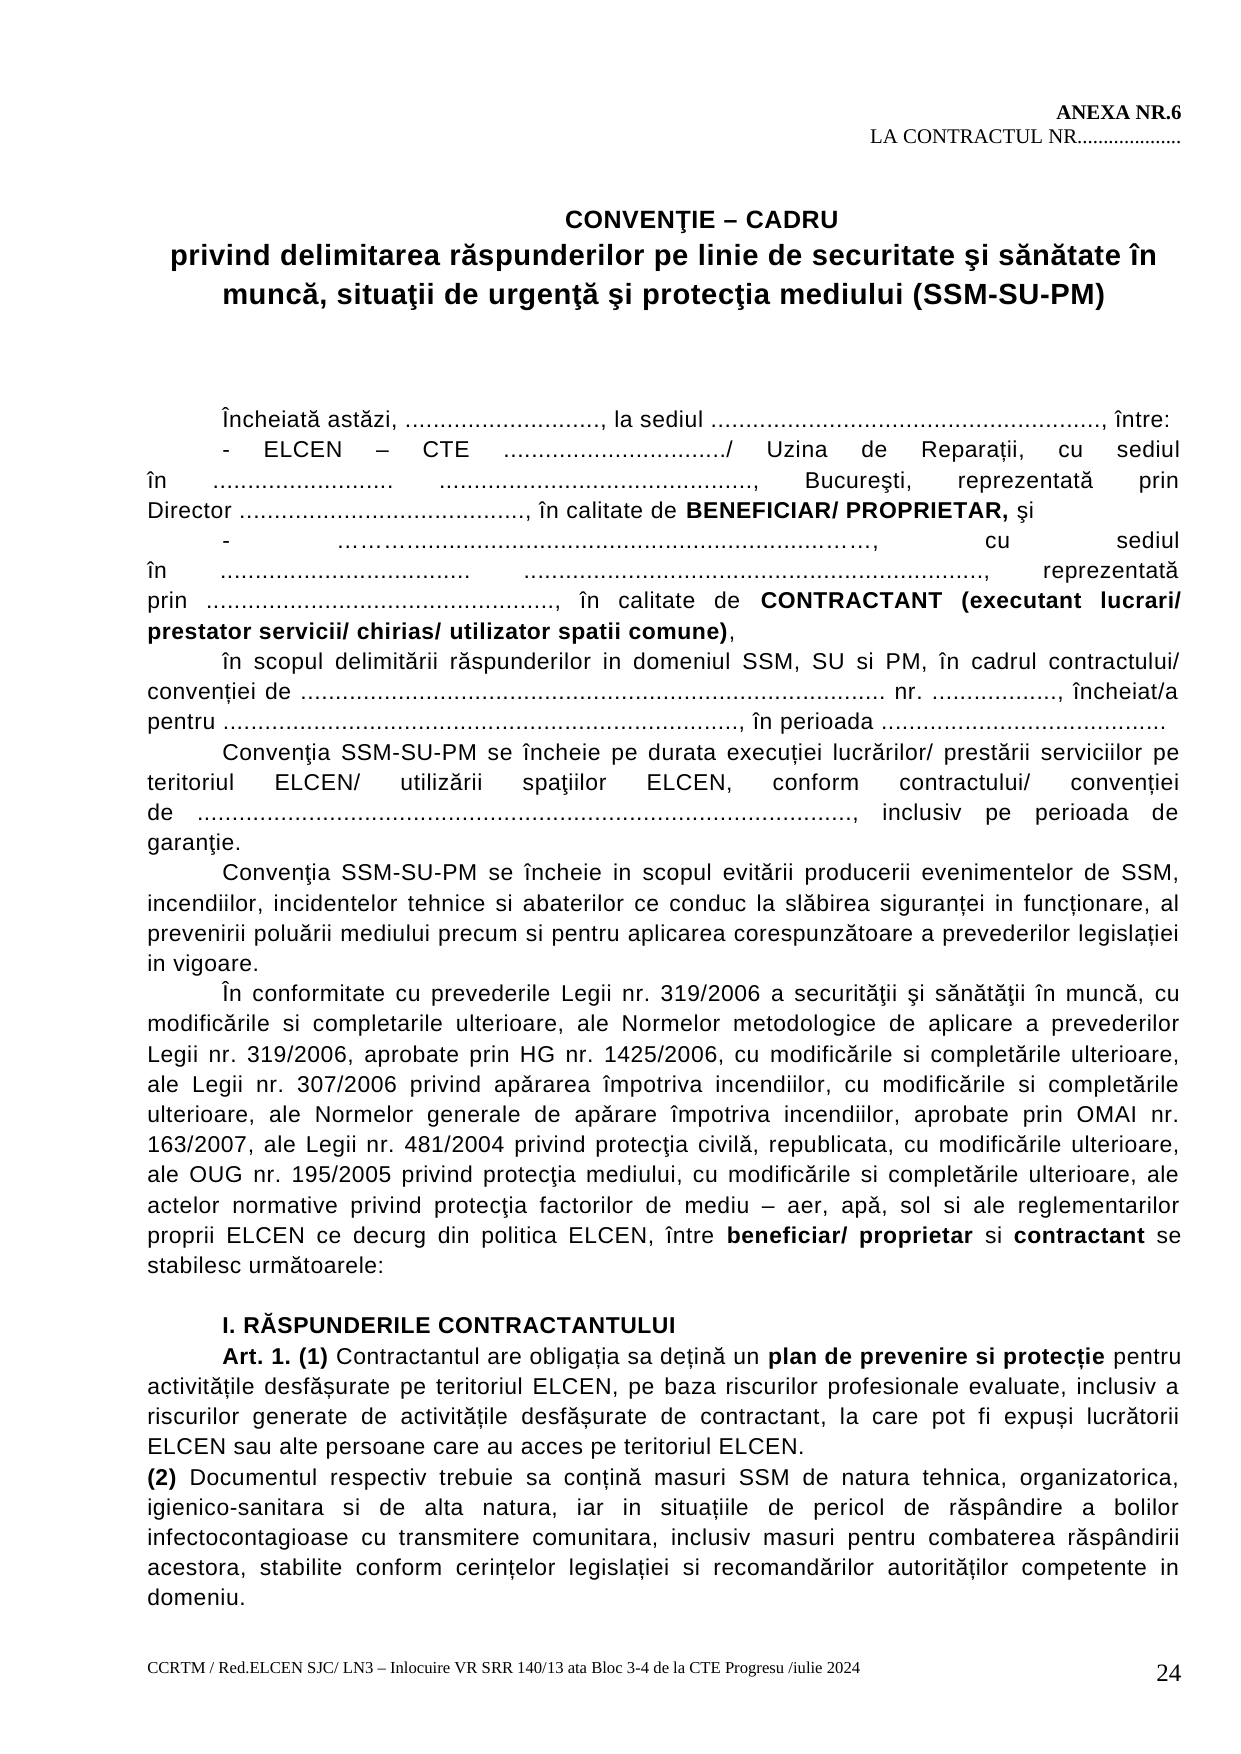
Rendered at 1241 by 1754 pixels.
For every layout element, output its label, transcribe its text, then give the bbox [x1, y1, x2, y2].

text Convenţia SSM-SU-PM se încheie in scopul evitării producerii evenimentelor de SSM, incendiilor, incidentelor tehnice si abaterilor ce conduc la slăbirea siguranței in funcționare, al prevenirii poluării mediului precum si pentru aplicarea corespunzătoare a prevederilor legislației in vigoare. [147, 859, 1181, 976]
text - ELCEN – CTE ................................/ Uzina de Reparații, cu sediul în .......................... ............................................., Bucureşti, reprezentată prin Director ........................................., în calitate de BENEFICIAR/ PROPRIETAR, şi [147, 436, 1181, 523]
text Convenţia SSM-SU-PM se încheie pe durata execuției lucrărilor/ prestării serviciilor pe teritoriul ELCEN/ utilizării spaţiilor ELCEN, conform contractului/ convenției de .............................................................................................., inclusiv pe perioada de garanţie. [147, 738, 1181, 855]
text Încheiată astăzi, ............................, la sediul ........................................................, între: [147, 406, 1181, 432]
text (2) Documentul respectiv trebuie sa conțină masuri SSM de natura tehnica, organizatorica, igienico-sanitara si de alta natura, iar in situațiile de pericol de răspândire a bolilor infectocontagioase cu transmitere comunitara, inclusiv masuri pentru combaterea răspândirii acestora, stabilite conform cerințelor legislației si recomandărilor autorităților competente in domeniu. [147, 1463, 1181, 1611]
text în scopul delimitării răspunderilor in domeniul SSM, SU si PM, în cadrul contractului/ convenției de .................................................................................... nr. .................., încheiat/a pentru .........................................................................., în perioada ......................................... [147, 648, 1181, 734]
text În conformitate cu prevederile Legii nr. 319/2006 a securităţii şi sănătăţii în muncă, cu modificările si completarile ulterioare, ale Normelor metodologice de aplicare a prevederilor Legii nr. 319/2006, aprobate prin HG nr. 1425/2006, cu modificările si completările ulterioare, ale Legii nr. 307/2006 privind apǎrarea împotriva incendiilor, cu modificările si completările ulterioare, ale Normelor generale de apǎrare împotriva incendiilor, aprobate prin OMAI nr. 163/2007, ale Legii nr. 481/2004 privind protecţia civilǎ, republicata, cu modificările ulterioare, ale OUG nr. 195/2005 privind protecţia mediului, cu modificările si completările ulterioare, ale actelor normative privind protecţia factorilor de mediu – aer, apǎ, sol si ale reglementarilor proprii ELCEN ce decurg din politica ELCEN, între beneficiar/ proprietar si contractant se stabilesc următoarele: [147, 980, 1181, 1278]
subtitle CONVENŢIE – CADRU [147, 205, 1181, 234]
text Art. 1. (1) Contractantul are obligația sa dețină un plan de prevenire si protecție pentru activitățile desfășurate pe teritoriul ELCEN, pe baza riscurilor profesionale evaluate, inclusiv a riscurilor generate de activitățile desfășurate de contractant, la care pot fi expuși lucrătorii ELCEN sau alte persoane care au acces pe teritoriul ELCEN. [147, 1343, 1181, 1459]
text ANEXA NR.6 [147, 100, 1181, 124]
text privind delimitarea răspunderilor pe linie de securitate şi sănătate în muncă, situaţii de urgenţă şi protecţia mediului (SSM-SU-PM) [147, 238, 1181, 311]
text LA CONTRACTUL NR.................... [147, 124, 1181, 148]
text - ………............................................................……, cu sediul în .................................... .................................................................., reprezentată prin .................................................., în calitate de CONTRACTANT (executant lucrari/ prestator servicii/ chirias/ utilizator spatii comune), [147, 527, 1181, 644]
text I. RĂSPUNDERILE CONTRACTANTULUI [147, 1312, 1181, 1339]
